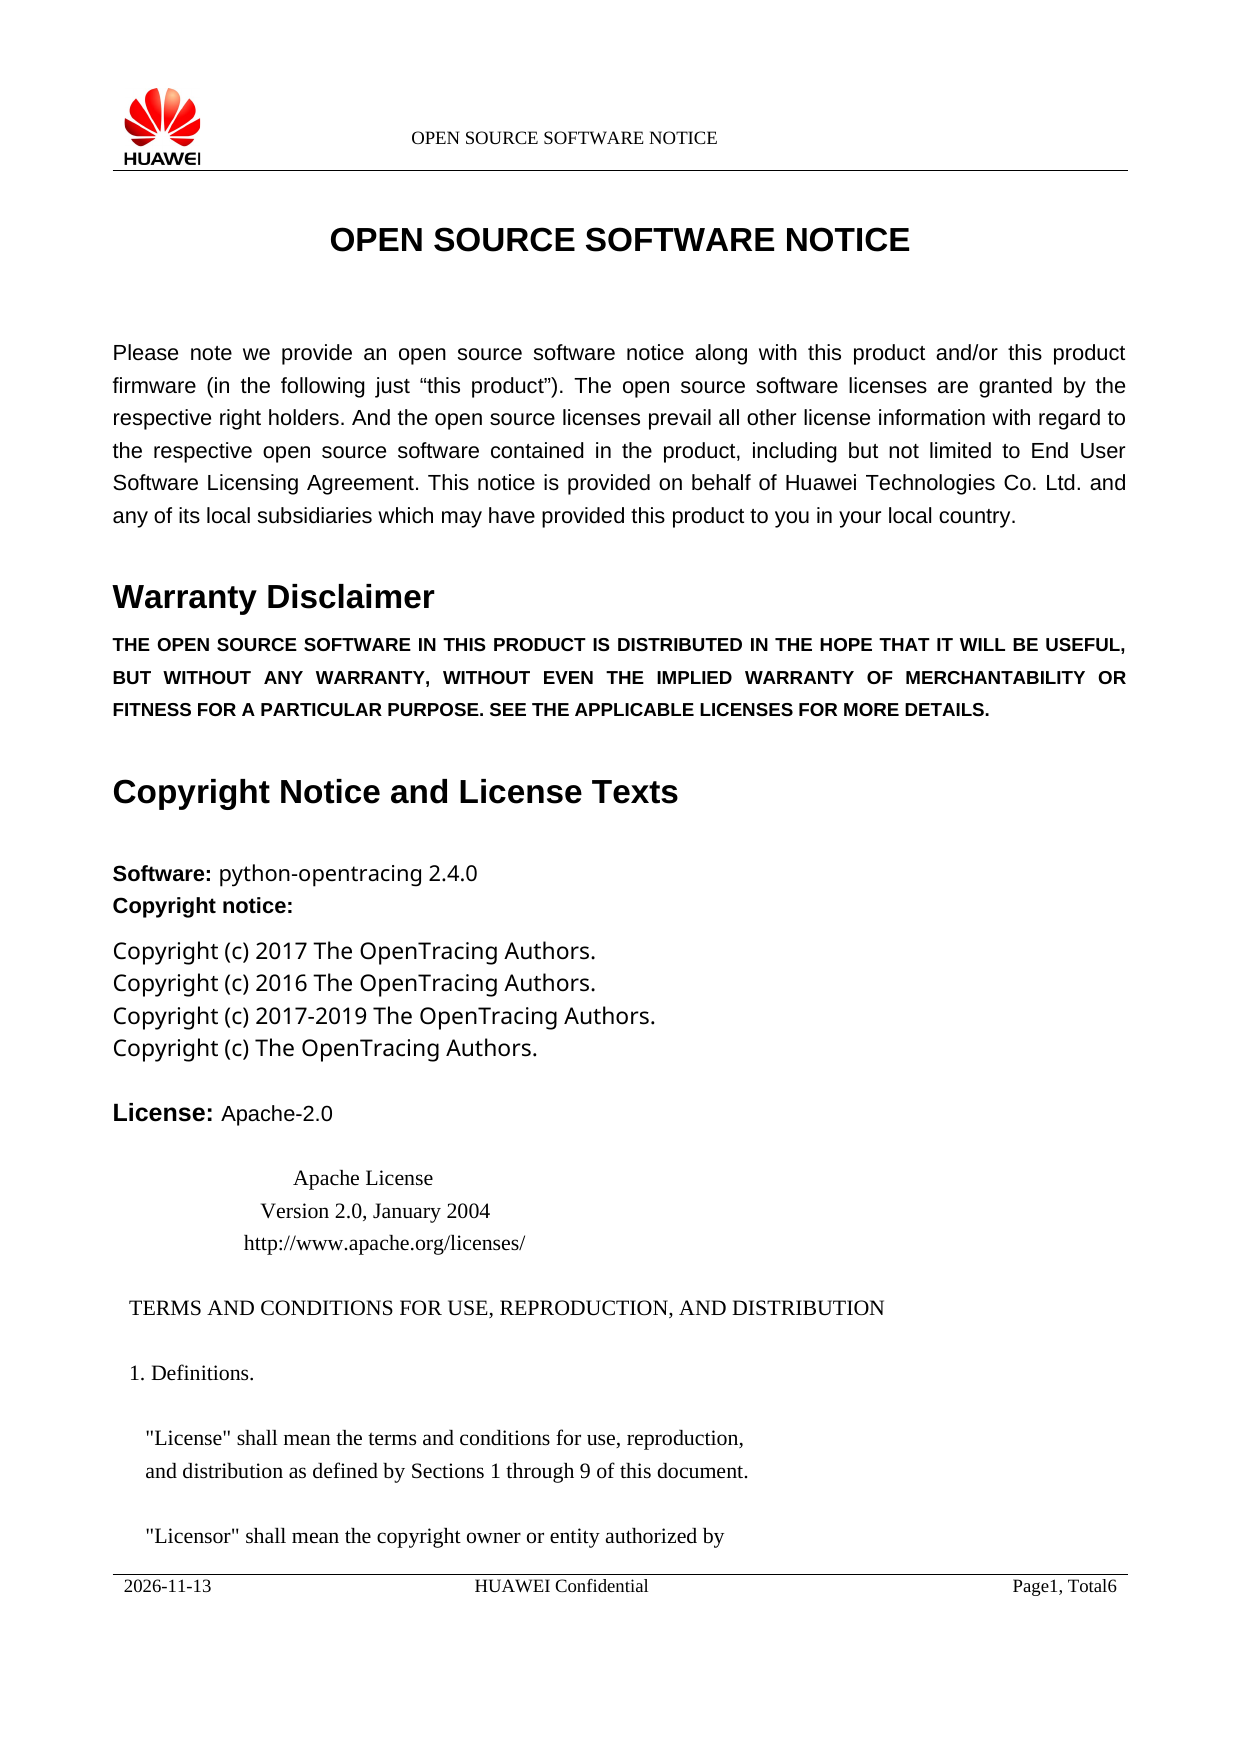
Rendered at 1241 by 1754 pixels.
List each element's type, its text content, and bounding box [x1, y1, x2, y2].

text OPEN SOURCE SOFTWARE NOTICE [112, 206, 1128, 271]
text Please note we provide an open source software notice along with this product and/or this product firmware (in the following just “this product”). The open source software licenses are granted by the respective right holders. And the open source licenses prevail all other license information with regard to the respective open source software contained in the product, including but not limited to End User Software Licensing Agreement. This notice is provided on behalf of Huawei Technologies Co. Ltd. and any of its local subsidiaries which may have provided this product to you in your local country. [112, 336, 1128, 531]
text Warranty Disclaimer [112, 564, 1128, 629]
text License: Apache-2.0 [112, 1096, 1128, 1129]
title Software: python-opentracing 2.4.0 [112, 856, 1128, 889]
text Copyright notice: [112, 889, 1128, 921]
text The open source software in this product is distributed in the hope that it will be useful, but WITHOUT ANY WARRANTY, without even the implied warranty of MERCHANTABILITY or FITNESS FOR A PARTICULAR PURPOSE. See the applicable licenses for more details. [112, 629, 1128, 726]
text Copyright (c) 2017 The OpenTracing Authors. Copyright (c) 2016 The OpenTracing Authors. Copyright (c) 2017-2019 The OpenTracing Authors. Copyright (c) The OpenTracing Authors. [112, 934, 1128, 1096]
picture [124, 88, 201, 165]
text Copyright Notice and License Texts [112, 759, 1128, 824]
